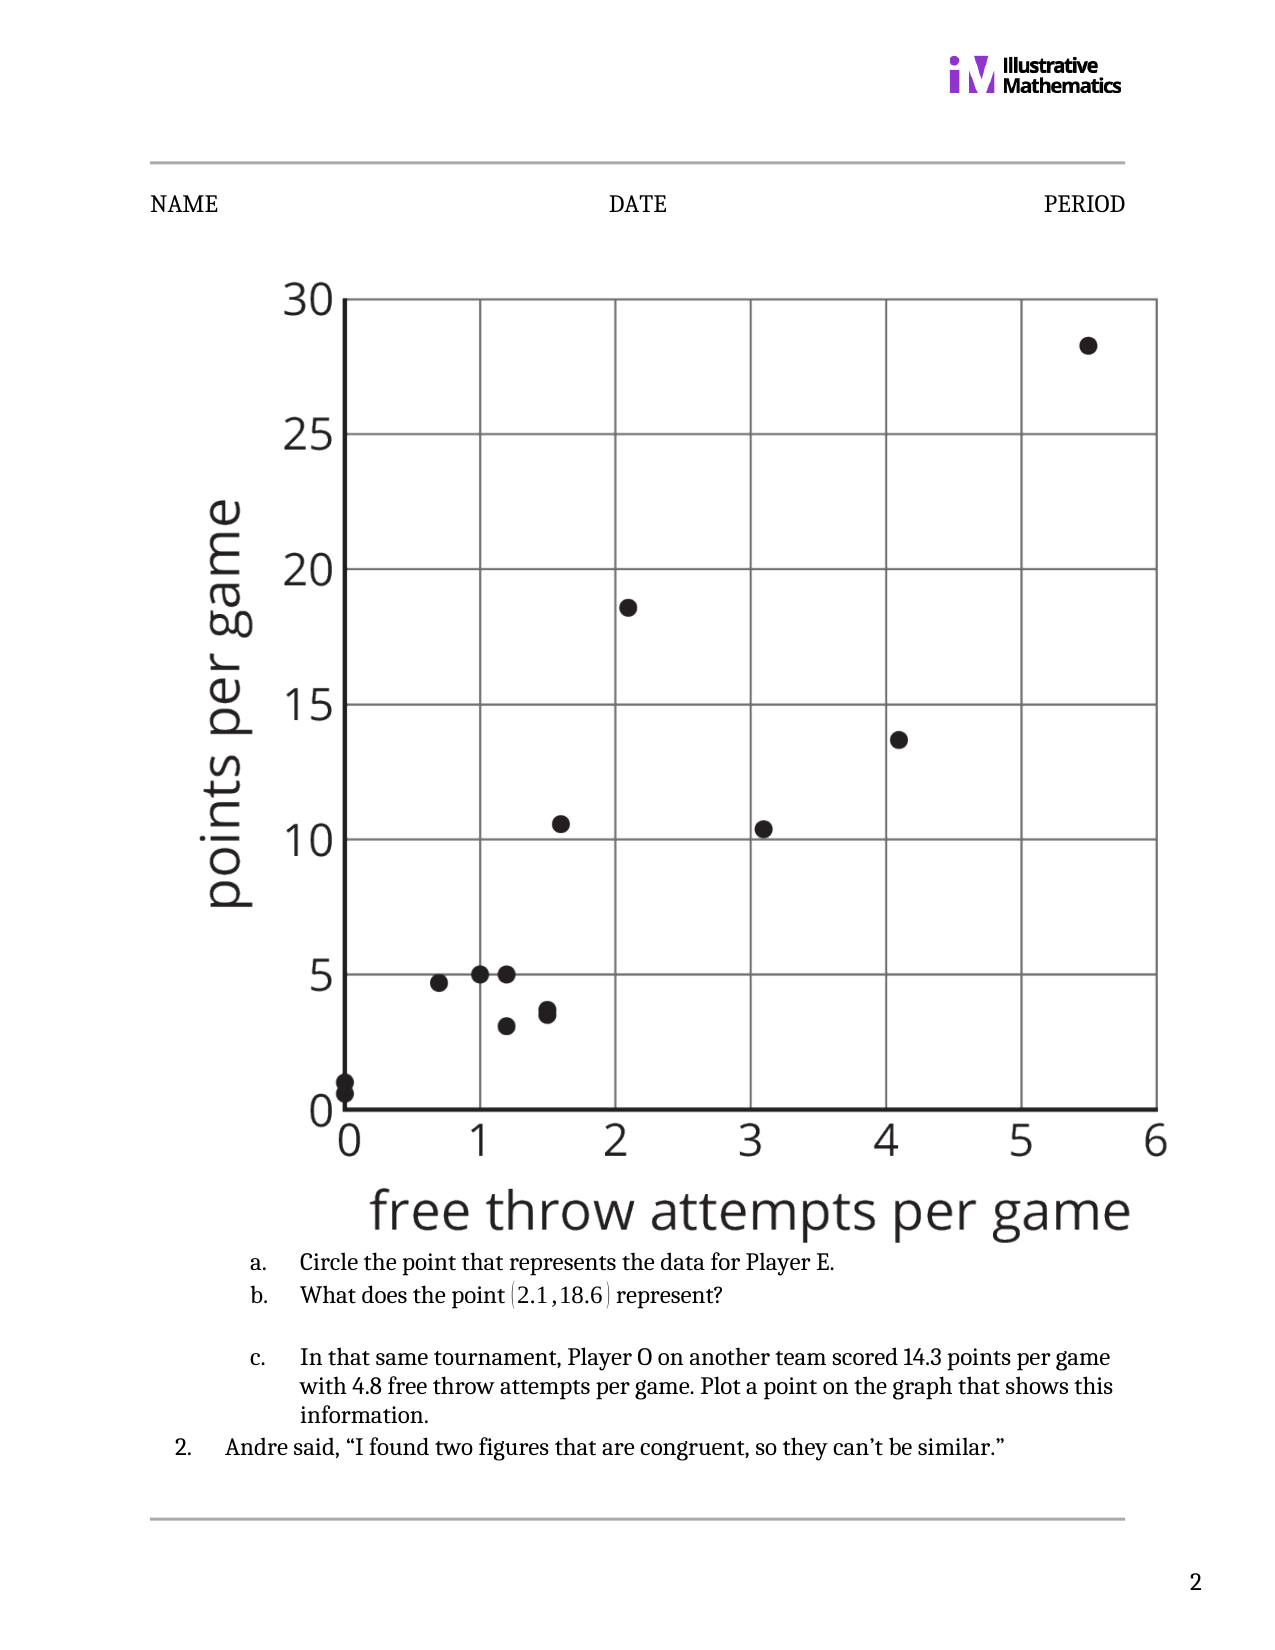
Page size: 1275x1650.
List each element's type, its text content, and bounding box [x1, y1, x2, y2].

list Andre said, “I found two figures that are congruent, so they can’t be similar.” [175, 1433, 1125, 1462]
picture [949, 55, 1121, 93]
list Circle the point that represents the data for Player E. [250, 1247, 1125, 1276]
list What does the point represent? [250, 1280, 1125, 1339]
list In that same tournament, Player O on another team scored 14.3 points per game with 4.8 free throw attempts per game. Plot a point on the graph that shows this information. [250, 1343, 1125, 1429]
picture [193, 276, 1169, 1244]
